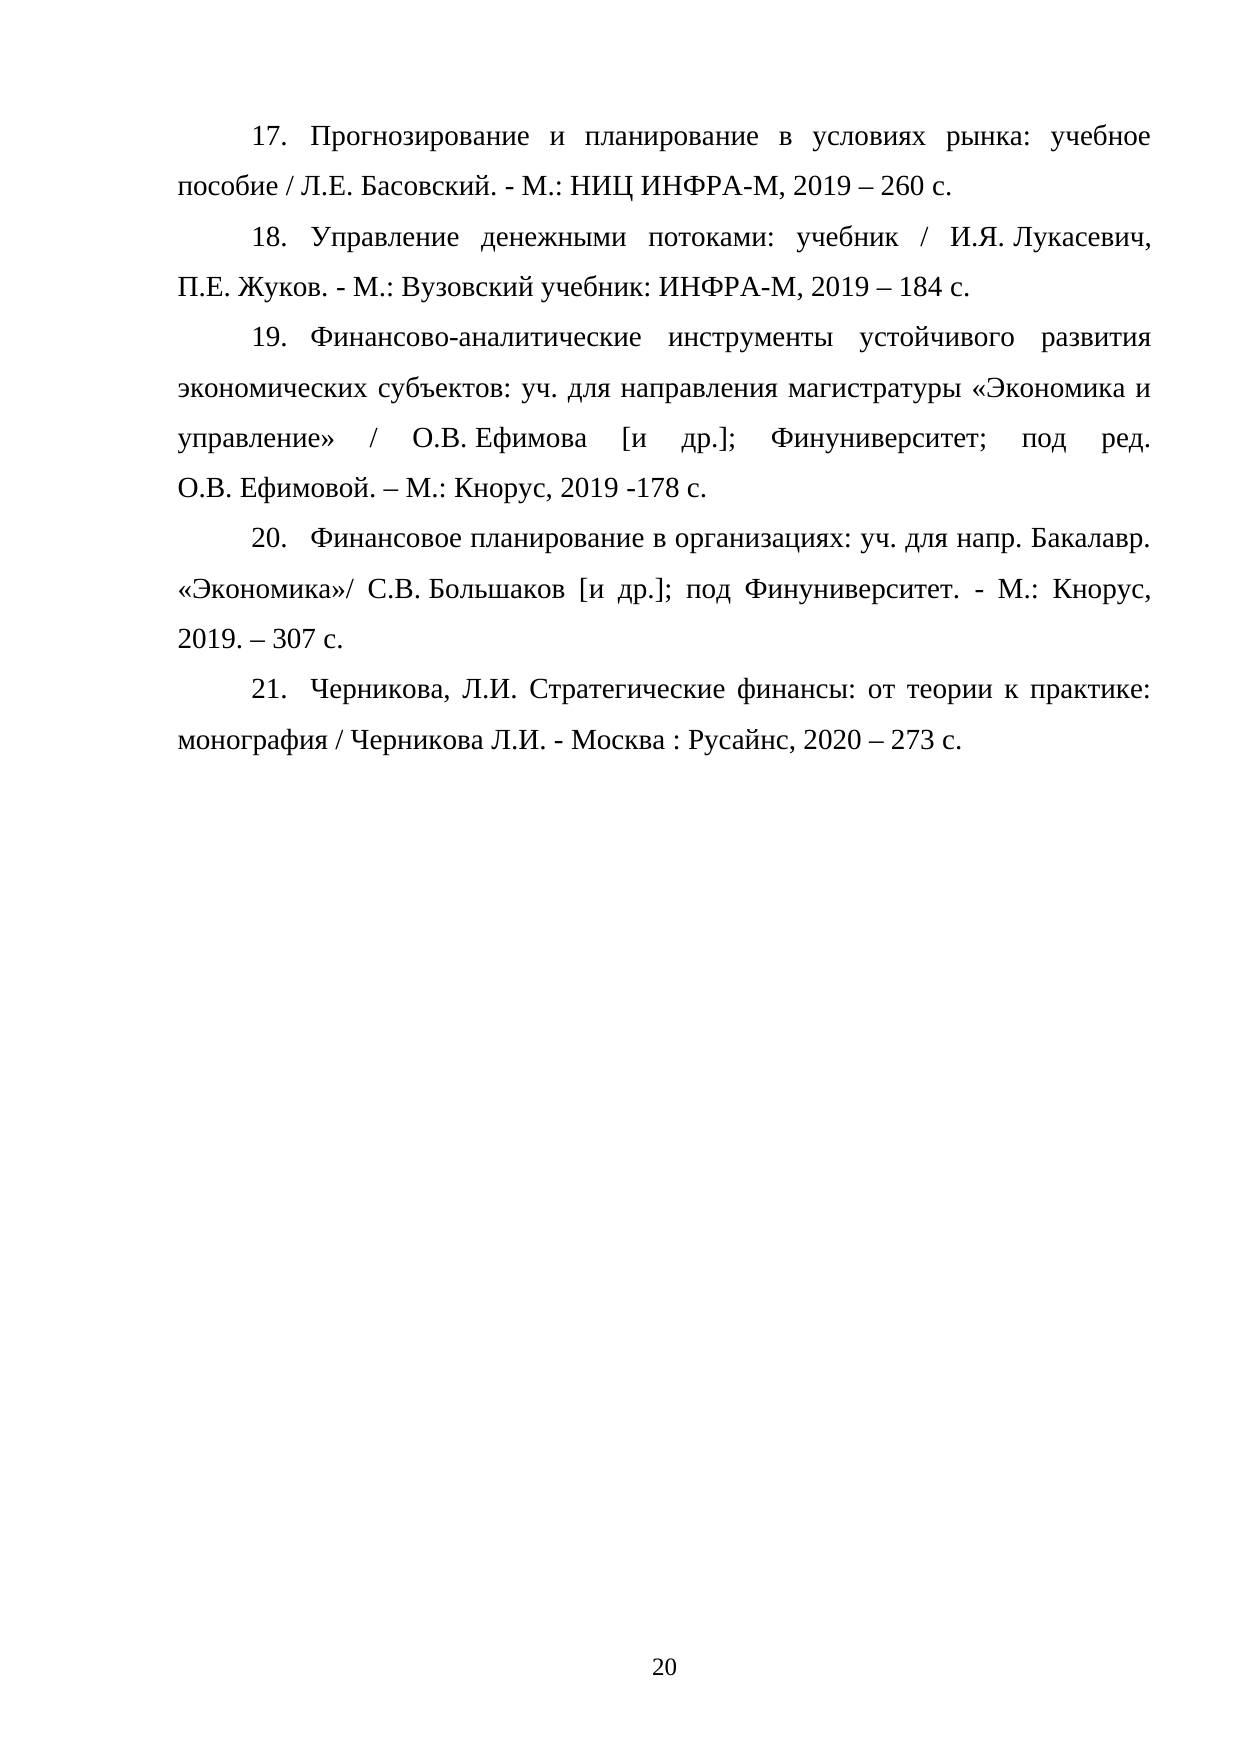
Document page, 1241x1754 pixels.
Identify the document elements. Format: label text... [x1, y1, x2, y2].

list Управление денежными потоками: учебник / И.Я. Лукасевич, П.Е. Жуков. - М.: Вузовский учебник: ИНФРА-М, 2019 – 184 с. [177, 219, 1152, 303]
list Финансово-аналитические инструменты устойчивого развития экономических субъектов: уч. для направления магистратуры «Экономика и управление» / О.В. Ефимова [и др.]; Финуниверситет; под ред. О.В. Ефимовой. – М.: Кнорус, 2019 -178 с. [177, 319, 1152, 504]
list Финансовое планирование в организациях: уч. для напр. Бакалавр. «Экономика»/ С.В. Большаков [и др.]; под Финуниверситет. - М.: Кнорус, 2019. – 307 с. [177, 521, 1152, 655]
list Черникова, Л.И. Стратегические финансы: от теории к практике: монография / Черникова Л.И. - Москва : Русайнс, 2020 – 273 с. [177, 672, 1152, 755]
list Прогнозирование и планирование в условиях рынка: учебное пособие / Л.Е. Басовский. - М.: НИЦ ИНФРА-М, 2019 – 260 с. [177, 118, 1152, 202]
